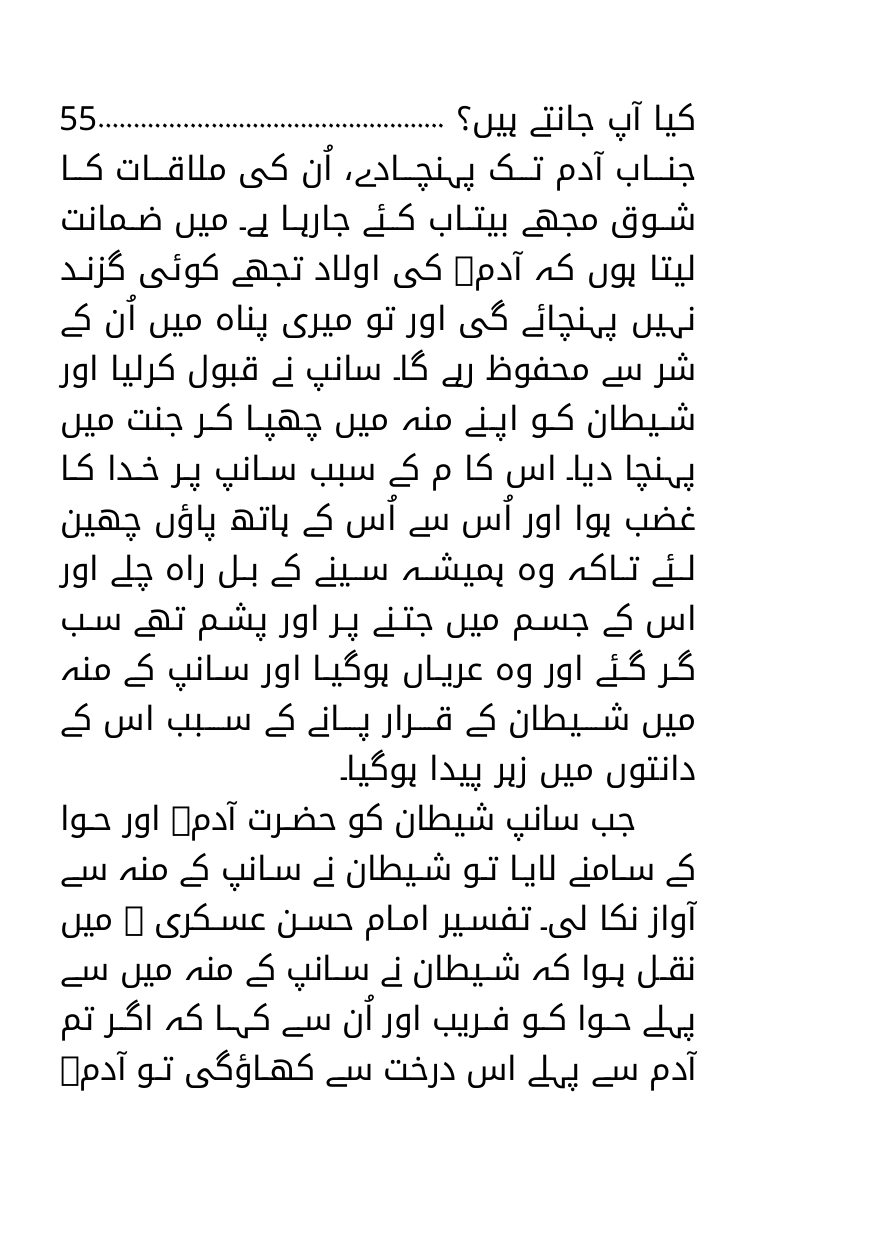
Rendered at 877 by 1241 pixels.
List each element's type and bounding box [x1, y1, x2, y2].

text [60, 140, 697, 790]
text [60, 790, 697, 1090]
